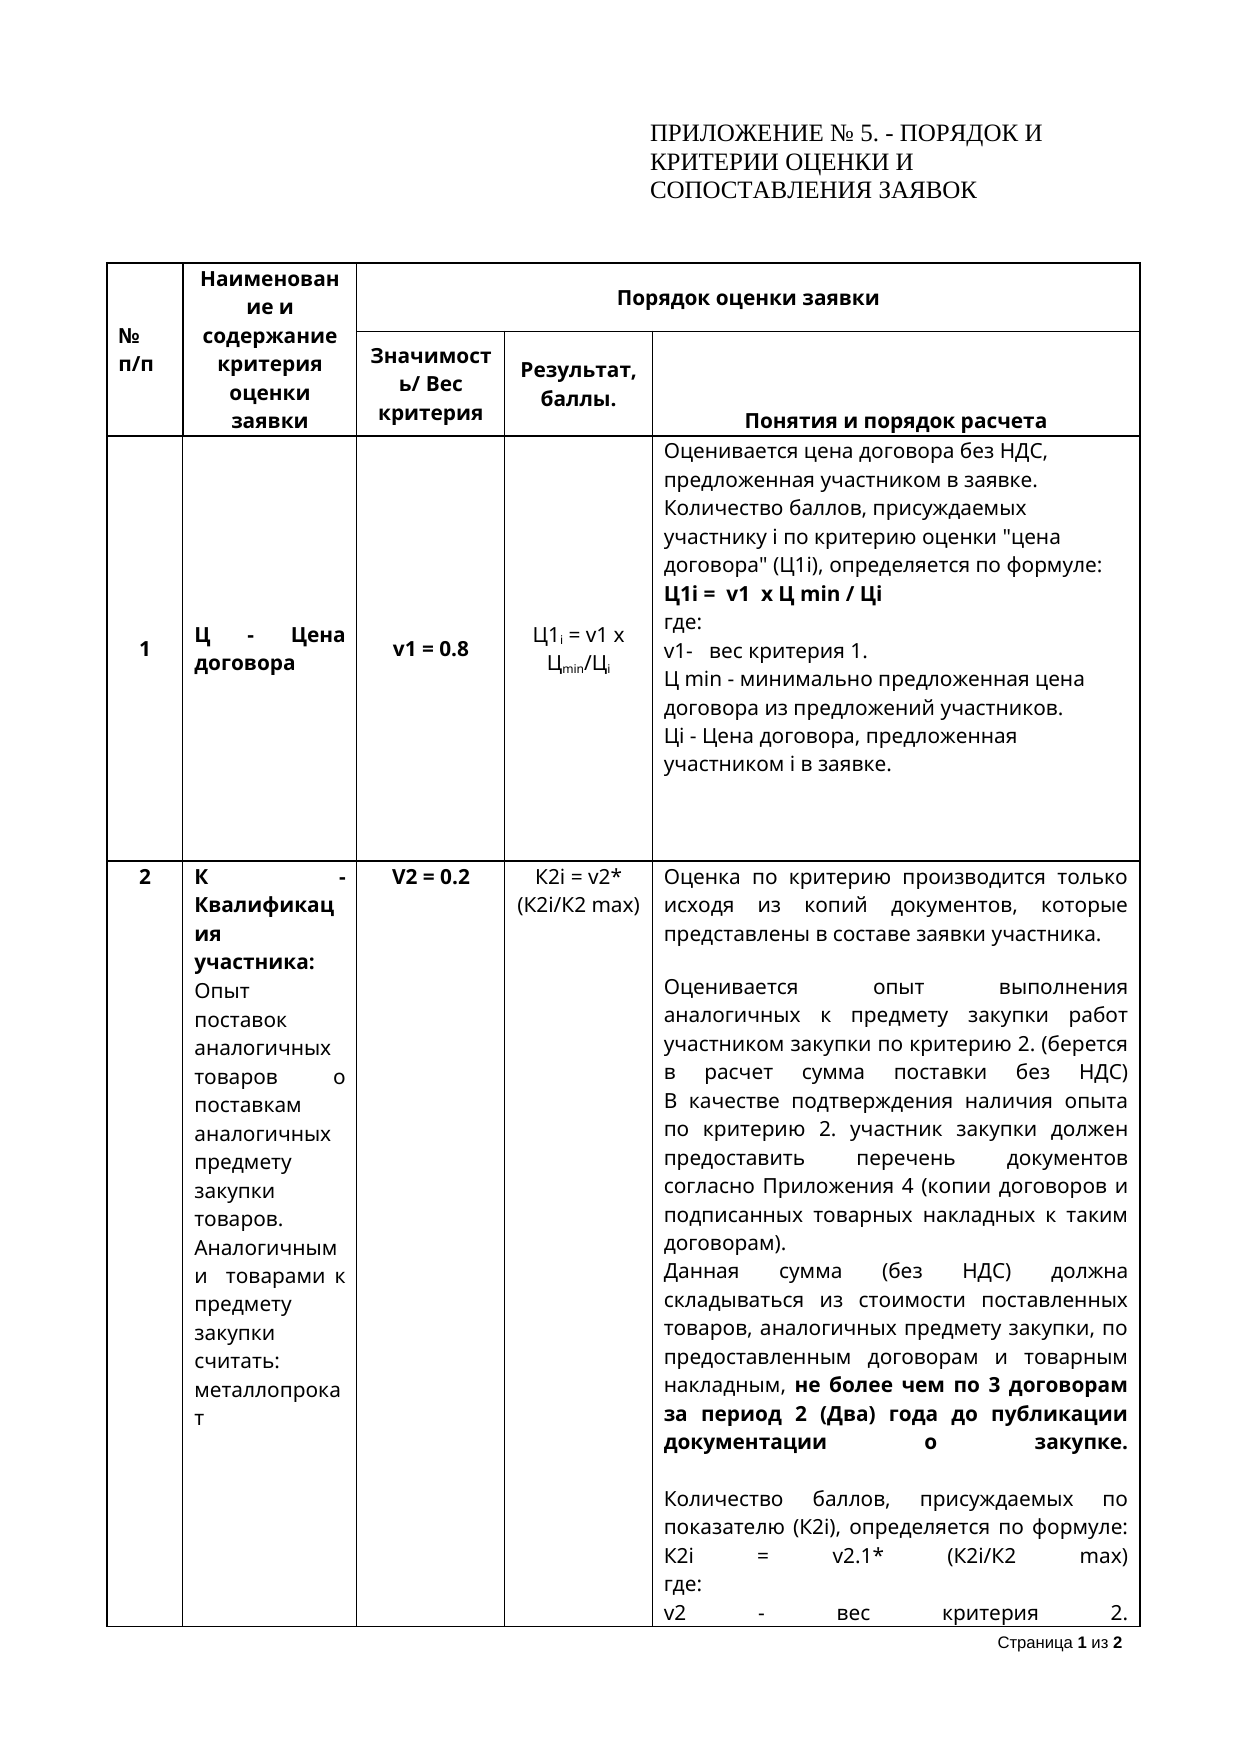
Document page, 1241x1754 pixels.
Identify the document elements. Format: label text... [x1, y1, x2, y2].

table_header Наименование и содержание критерия оценки заявки [184, 264, 356, 434]
table_cell Оценивается цена договора без НДС, предложенная участником в заявке. Количество баллов, присуждаемых участнику i по критерию оценки "цена договора" (Ц1i), определяется по формуле: Ц1i = v1 х Ц min / Цi где: v1- вес критерия 1. Ц min - минимально предложенная цена договора из предложений участников. Цi - Цена договора, предложенная участником i в заявке. [653, 437, 1139, 860]
table_cell Результат, баллы. [505, 332, 652, 434]
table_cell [183, 976, 356, 1626]
table_cell К2i = v2* (К2i/К2 max) [505, 862, 652, 1626]
table_cell 2 [108, 862, 182, 1626]
table_header Порядок оценки заявки [357, 264, 1139, 331]
table_cell Понятия и порядок расчета [653, 332, 1139, 434]
table_cell Ц - Цена договора [183, 437, 356, 860]
table_cell Оценка по критерию производится только исходя из копий документов, которые представлены в составе заявки участника. Оценивается опыт выполнения аналогичных к предмету закупки работ участником закупки по критерию 2. (берется в расчет сумма поставки без НДС) В качестве подтверждения наличия опыта по критерию 2. участник закупки должен предоставить перечень документов согласно Приложения 4 (копии договоров и подписанных товарных накладных к таким договорам). Данная сумма (без НДС) должна складываться из стоимости поставленных товаров, аналогичных предмету закупки, по предоставленным договорам и товарным накладным, не более чем по 3 договорам за период 2 (Два) года до публикации документации о закупке. Количество баллов, присуждаемых по показателю (К2i), определяется по формуле: К2i = v2.1* (К2i/К2 max) где: v2 - вес критерия 2. K2i - сумма без НДС, из предоставленных участником i товарных накладных по критерию 2. К2 mах - максимальная сумма без НДС по товарным накладным по критерию 2 i, среди предоставленных участниками заявок . Порядок начисления баллов: Баллы присваиваются в зависимости от суммы (без НДС) из предоставленных участником товарных накладных по поставкам товаров, аналогичных предмету закупки, не более чем не более чем по 3 договорам за период 2 (Два) года до публикации документации о закупке. [653, 862, 1139, 1626]
table_cell 1 [108, 437, 182, 860]
text ПРИЛОЖЕНИЕ № 5. - ПОРЯДОК И КРИТЕРИИ ОЦЕНКИ И СОПОСТАВЛЕНИЯ ЗАЯВОК [650, 118, 1122, 204]
table_cell V2 = 0.2 [357, 862, 504, 1626]
table_header № п/п [108, 264, 182, 434]
table_cell К - Квалификация участника: [183, 862, 356, 976]
table_cell Значимость/ Вес критерия [357, 332, 504, 434]
table_cell Ц1i = v1 x Цmin/Цi [505, 437, 652, 860]
table_cell v1 = 0.8 [357, 437, 504, 860]
